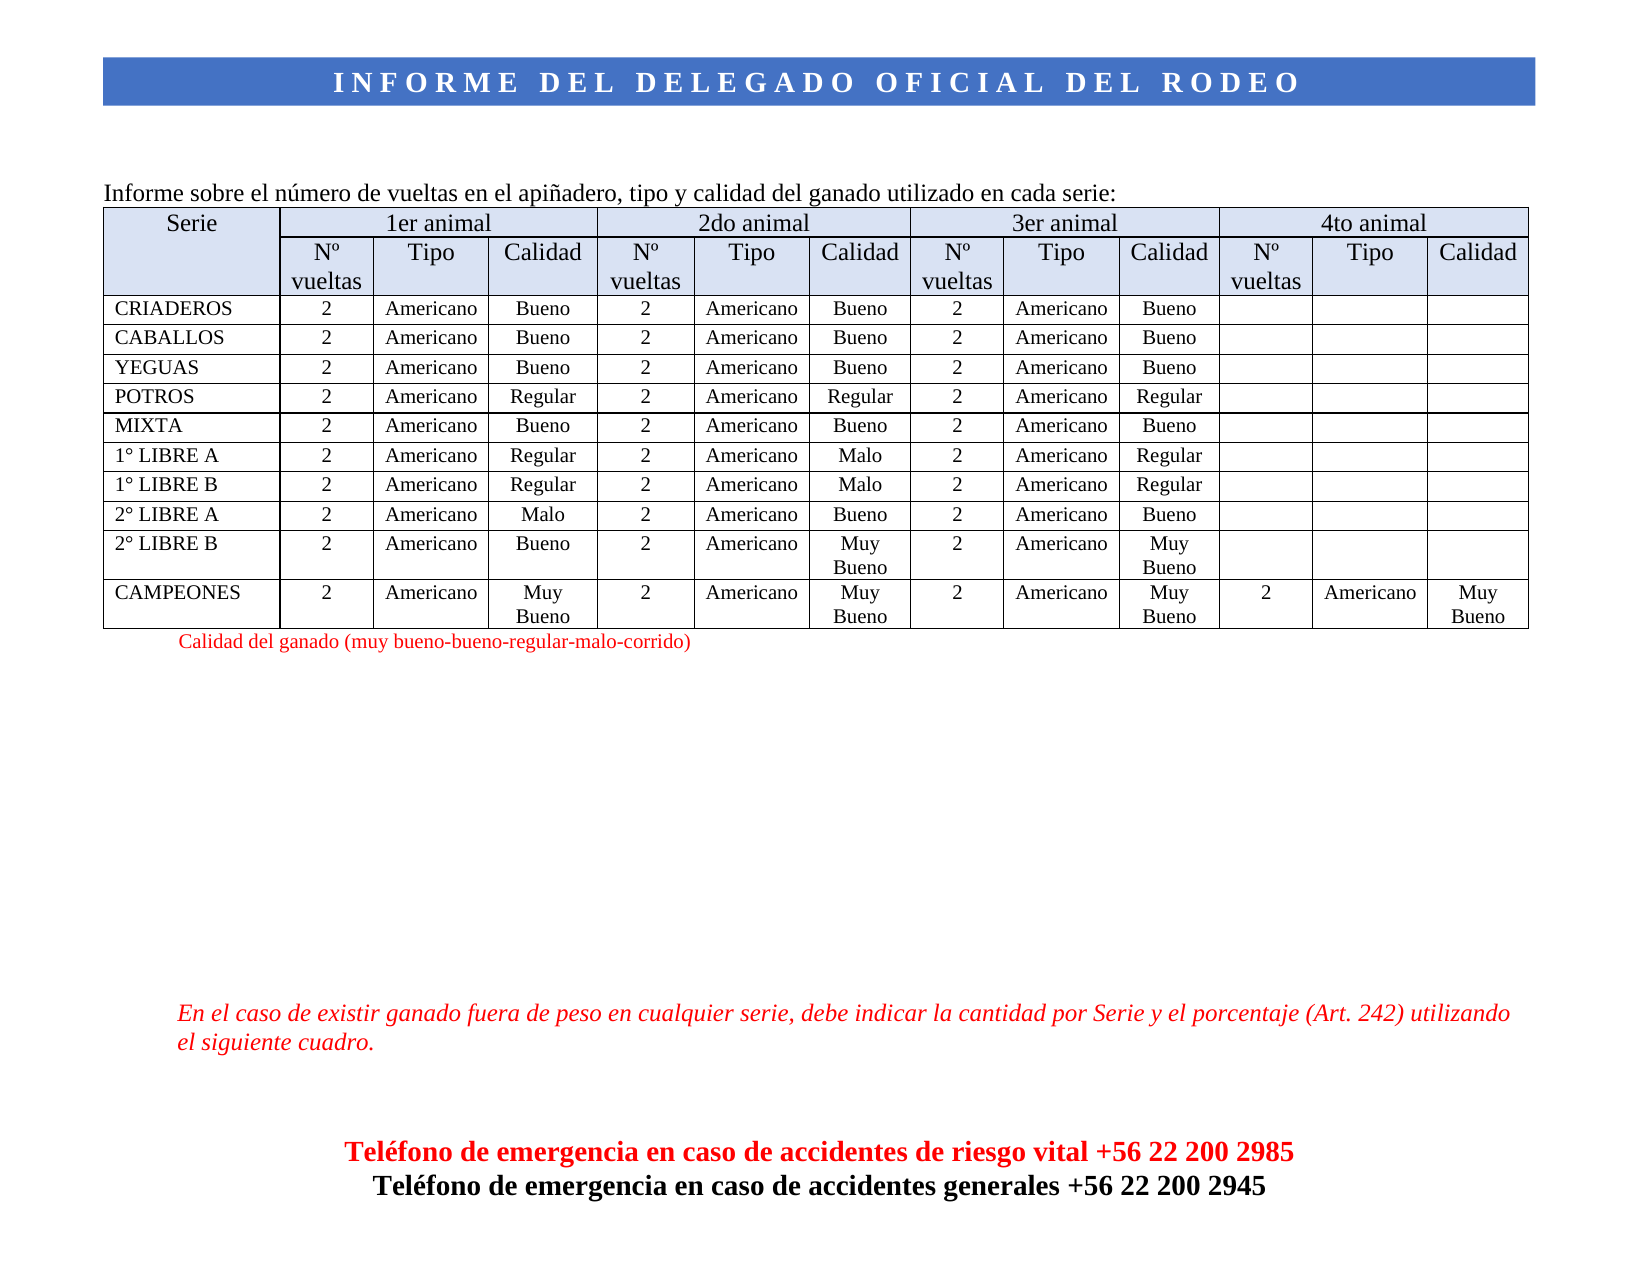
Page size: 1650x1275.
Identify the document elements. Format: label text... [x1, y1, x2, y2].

table_cell Muy Bueno [489, 580, 597, 628]
table_cell CRIADEROS [104, 296, 279, 324]
table_cell Muy Bueno [1120, 531, 1219, 579]
table_cell 2 [281, 325, 373, 354]
text Informe sobre el número de vueltas en el apiñadero, tipo y calidad del ganado utilizado en cada serie: [103, 178, 1536, 207]
table_cell Bueno [1120, 325, 1219, 354]
table_cell Americano [1004, 384, 1119, 412]
table_cell Americano [1004, 472, 1119, 501]
table_cell Bueno [810, 296, 910, 324]
table_cell 2 [598, 355, 694, 383]
table_cell Nº vueltas [598, 238, 694, 295]
table_cell Regular [1120, 472, 1219, 501]
table_cell Americano [695, 580, 809, 628]
table_cell Americano [374, 355, 488, 383]
table_cell Bueno [489, 414, 597, 442]
table_cell [1220, 531, 1312, 579]
table_cell Bueno [810, 355, 910, 383]
table_cell CAMPEONES [104, 580, 279, 628]
table_cell Americano [1004, 531, 1119, 579]
table_cell Americano [695, 355, 809, 383]
table_cell [1428, 414, 1528, 442]
table_cell 2 [911, 443, 1003, 471]
table_cell Regular [489, 384, 597, 412]
table_cell Bueno [489, 355, 597, 383]
table_cell Regular [810, 384, 910, 412]
table_cell 2° LIBRE A [104, 502, 279, 530]
table_cell Malo [810, 443, 910, 471]
list Calidad del ganado (muy bueno-bueno-regular-malo-corrido) [178, 629, 1536, 653]
table_cell Americano [374, 580, 488, 628]
table_cell Americano [374, 414, 488, 442]
table_cell 2° LIBRE B [104, 531, 279, 579]
table_header 1er animal [281, 208, 597, 236]
table_cell 2 [598, 580, 694, 628]
table_cell 2 [1220, 580, 1312, 628]
table_cell Calidad [489, 238, 597, 295]
table_cell Americano [1004, 443, 1119, 471]
table_cell Muy Bueno [810, 531, 910, 579]
table_cell Bueno [489, 325, 597, 354]
table_cell 2 [598, 296, 694, 324]
table_cell 2 [281, 384, 373, 412]
table_cell Bueno [1120, 355, 1219, 383]
table_cell [1428, 502, 1528, 530]
table_cell 2 [281, 443, 373, 471]
table_cell Malo [489, 502, 597, 530]
table_cell Muy Bueno [1428, 580, 1528, 628]
table_cell Americano [374, 384, 488, 412]
table_cell 2 [911, 325, 1003, 354]
table_header 2do animal [598, 208, 910, 236]
table_cell [1220, 502, 1312, 530]
table_cell Nº vueltas [281, 238, 373, 295]
table_cell 2 [911, 355, 1003, 383]
table_cell Americano [1004, 355, 1119, 383]
table_cell Tipo [374, 238, 488, 295]
table_cell 2 [911, 472, 1003, 501]
table_cell Bueno [1120, 502, 1219, 530]
table_cell Americano [374, 472, 488, 501]
text En el caso de existir ganado fuera de peso en cualquier serie, debe indicar la cantidad por Serie y el porcentaje (Art. 242) utilizando el siguiente cuadro. [177, 998, 1536, 1056]
table_cell Bueno [489, 296, 597, 324]
table_cell [1220, 325, 1312, 354]
table_cell 2 [598, 472, 694, 501]
table_cell Tipo [1004, 238, 1119, 295]
table_cell 2 [911, 414, 1003, 442]
table_cell [1313, 325, 1427, 354]
table_cell [1313, 472, 1427, 501]
table_cell 2 [281, 531, 373, 579]
table_cell 2 [281, 355, 373, 383]
table_cell 2 [598, 502, 694, 530]
table_cell Americano [1313, 580, 1427, 628]
table_cell 2 [598, 384, 694, 412]
table_cell MIXTA [104, 414, 279, 442]
table_header 4to animal [1220, 208, 1528, 236]
table_cell [1220, 296, 1312, 324]
table_cell Americano [374, 531, 488, 579]
table_cell Americano [374, 296, 488, 324]
table_cell 1° LIBRE A [104, 443, 279, 471]
table_cell POTROS [104, 384, 279, 412]
table_cell [1220, 443, 1312, 471]
table_cell Bueno [810, 414, 910, 442]
table_cell 2 [911, 531, 1003, 579]
table_cell Americano [1004, 502, 1119, 530]
table_cell Americano [374, 502, 488, 530]
table_cell [1220, 414, 1312, 442]
table_cell YEGUAS [104, 355, 279, 383]
table_cell Americano [1004, 580, 1119, 628]
table_cell Calidad [1120, 238, 1219, 295]
table_cell 2 [598, 325, 694, 354]
table_cell 1° LIBRE B [104, 472, 279, 501]
table_cell Regular [489, 472, 597, 501]
table_cell [1313, 355, 1427, 383]
table_cell [1220, 472, 1312, 501]
table_cell [1313, 414, 1427, 442]
table_cell [1313, 296, 1427, 324]
table_cell 2 [281, 502, 373, 530]
table_cell Americano [695, 414, 809, 442]
table_cell Malo [810, 472, 910, 501]
table_cell Muy Bueno [1120, 580, 1219, 628]
table_cell Americano [695, 325, 809, 354]
table_cell Americano [1004, 325, 1119, 354]
table_cell Americano [695, 296, 809, 324]
table_cell [1428, 355, 1528, 383]
table_cell Americano [695, 531, 809, 579]
table_cell Calidad [1428, 238, 1528, 295]
table_cell 2 [911, 580, 1003, 628]
table_cell 2 [911, 384, 1003, 412]
table_cell [1313, 384, 1427, 412]
table_cell Americano [695, 472, 809, 501]
table_cell Nº vueltas [911, 238, 1003, 295]
table_cell [1313, 531, 1427, 579]
table_cell [1220, 384, 1312, 412]
table_cell 2 [598, 443, 694, 471]
table_header 3er animal [911, 208, 1219, 236]
table_cell Americano [374, 443, 488, 471]
table_cell 2 [281, 580, 373, 628]
table_cell 2 [911, 296, 1003, 324]
table_cell Americano [1004, 296, 1119, 324]
table_cell Calidad [810, 238, 910, 295]
table_cell Americano [1004, 414, 1119, 442]
table_cell Bueno [1120, 296, 1219, 324]
table_cell 2 [281, 296, 373, 324]
table_cell 2 [281, 414, 373, 442]
table_cell 2 [281, 472, 373, 501]
table_cell [1428, 384, 1528, 412]
table_header Serie [104, 208, 279, 295]
table_cell Nº vueltas [1220, 238, 1312, 295]
table_cell [1313, 443, 1427, 471]
table_cell [1428, 443, 1528, 471]
table_cell Regular [1120, 384, 1219, 412]
table_cell Americano [695, 502, 809, 530]
table_cell Americano [374, 325, 488, 354]
table_cell Bueno [1120, 414, 1219, 442]
table_cell [1428, 296, 1528, 324]
table_cell [1220, 355, 1312, 383]
table_cell CABALLOS [104, 325, 279, 354]
table_cell Bueno [810, 325, 910, 354]
table_cell [1313, 502, 1427, 530]
table_cell [1428, 531, 1528, 579]
table_cell Muy Bueno [810, 580, 910, 628]
table_cell 2 [598, 414, 694, 442]
table_cell Bueno [810, 502, 910, 530]
table_cell Tipo [1313, 238, 1427, 295]
table_cell 2 [598, 531, 694, 579]
table_cell Regular [1120, 443, 1219, 471]
table_cell Bueno [489, 531, 597, 579]
table_cell 2 [911, 502, 1003, 530]
table_cell Americano [695, 384, 809, 412]
table_cell Americano [695, 443, 809, 471]
table_cell [1428, 325, 1528, 354]
table_cell Tipo [695, 238, 809, 295]
table_cell Regular [489, 443, 597, 471]
table_cell [1428, 472, 1528, 501]
